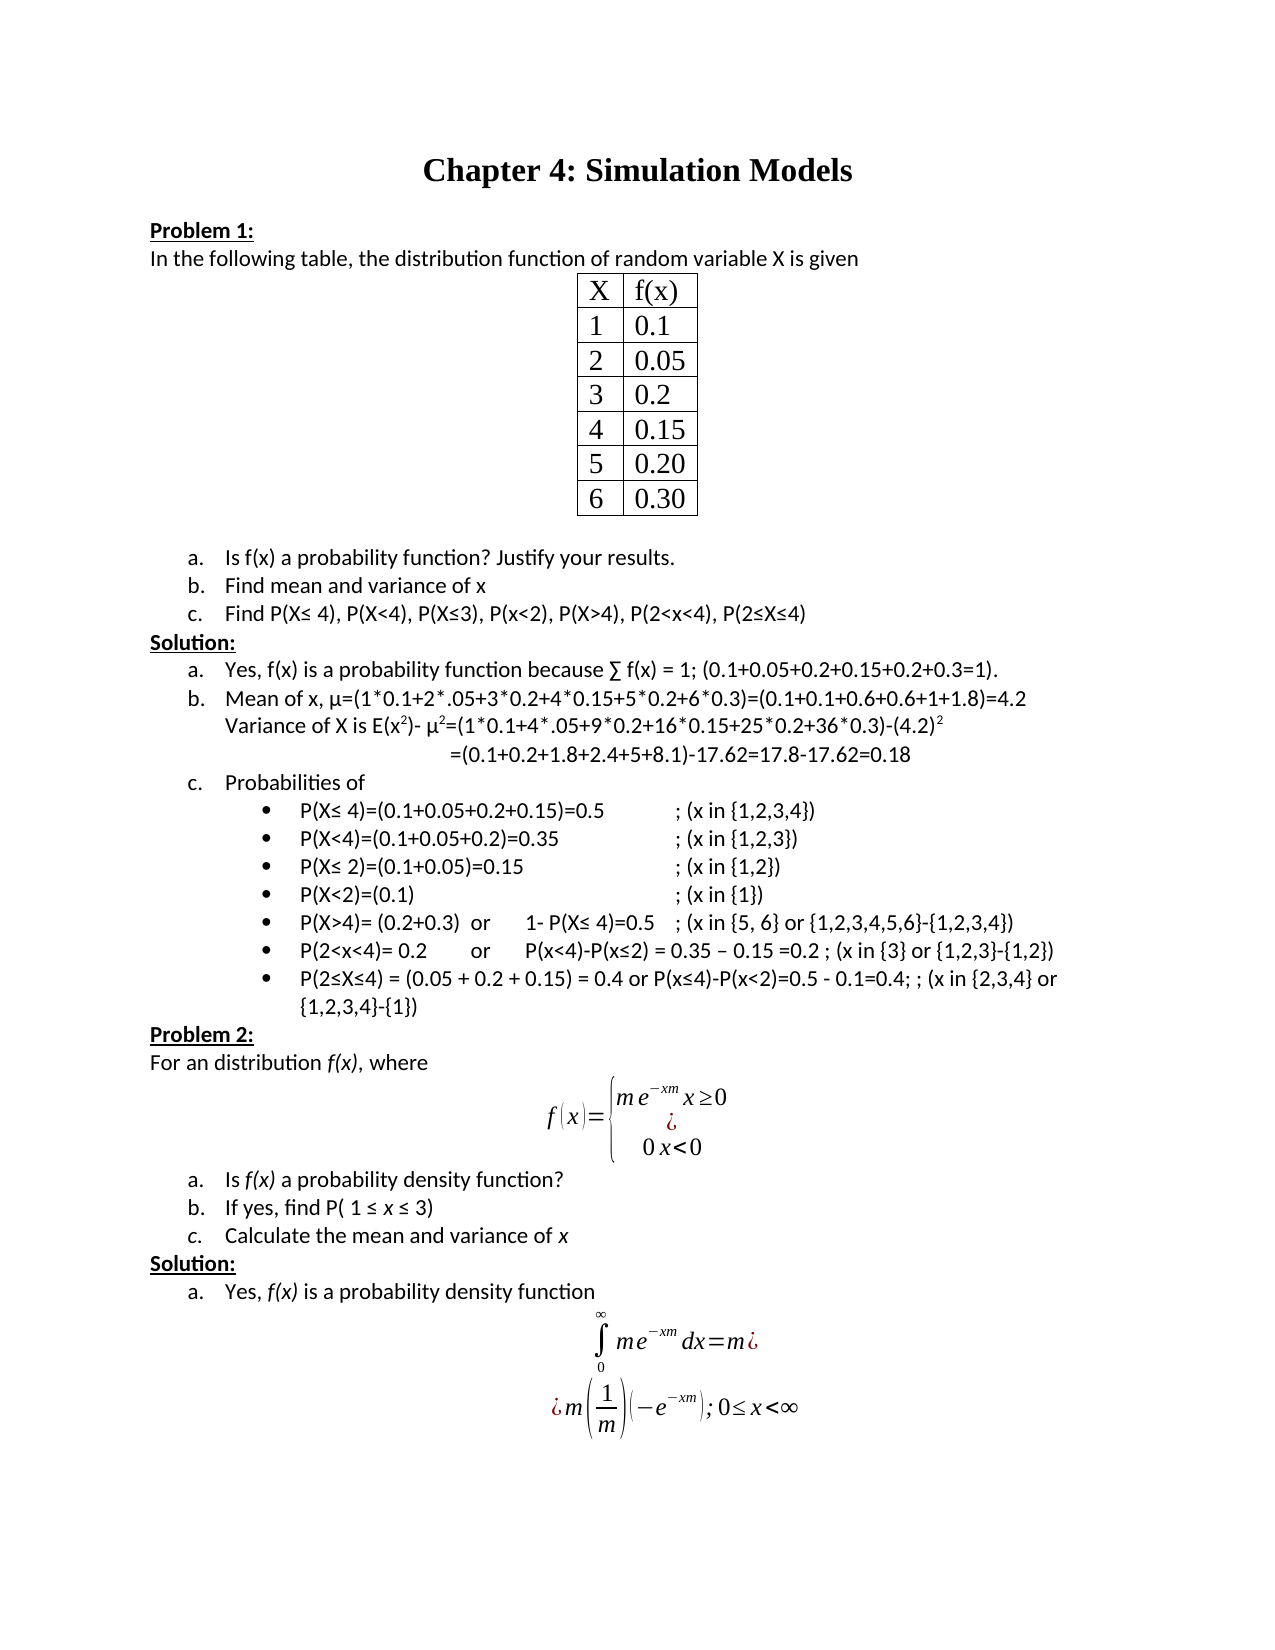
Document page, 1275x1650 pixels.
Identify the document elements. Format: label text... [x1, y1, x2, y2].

text Solution: [150, 628, 1125, 656]
list Probabilities of [187, 768, 1125, 796]
list Find mean and variance of x [187, 572, 1125, 599]
list Yes, f(x) is a probability density function [187, 1277, 1125, 1305]
list P(X>4)= (0.2+0.3) or 1- P(X≤ 4)=0.5 ; (x in {5, 6} or {1,2,3,4,5,6}-{1,2,3,4}) [262, 908, 1125, 936]
table_cell 3 [578, 377, 623, 411]
table_cell 6 [578, 481, 623, 514]
text In the following table, the distribution function of random variable X is given [150, 244, 1125, 272]
list P(X≤ 4)=(0.1+0.05+0.2+0.15)=0.5 ; (x in {1,2,3,4}) [262, 796, 1125, 824]
list Yes, f(x) is a probability function because ∑ f(x) = 1; (0.1+0.05+0.2+0.15+0.2+0.3=1). [187, 656, 1125, 684]
table_header X [578, 274, 623, 307]
table_cell 5 [578, 446, 623, 480]
text Problem 1: [150, 216, 1125, 244]
table_cell 0.30 [624, 481, 697, 514]
table_cell 0.20 [624, 446, 697, 480]
list If yes, find P( 1 ≤ x ≤ 3) [187, 1193, 1125, 1221]
list P(2<x<4)= 0.2 or P(x<4)-P(x≤2) = 0.35 – 0.15 =0.2 ; (x in {3} or {1,2,3}-{1,2}) [262, 936, 1125, 964]
table_cell 0.15 [624, 412, 697, 445]
list Calculate the mean and variance of x [187, 1221, 1125, 1249]
table_cell 1 [578, 308, 623, 342]
table_cell 4 [578, 412, 623, 445]
list Variance of X is E(x2)- μ2=(1*0.1+4*.05+9*0.2+16*0.15+25*0.2+36*0.3)-(4.2)2 [225, 712, 1125, 740]
list Is f(x) a probability function? Justify your results. [187, 543, 1125, 572]
list P(X<4)=(0.1+0.05+0.2)=0.35 ; (x in {1,2,3}) [262, 824, 1125, 852]
list =(0.1+0.2+1.8+2.4+5+8.1)-17.62=17.8-17.62=0.18 [225, 740, 1125, 768]
table_cell 0.05 [624, 343, 697, 376]
list P(X≤ 2)=(0.1+0.05)=0.15 ; (x in {1,2}) [262, 852, 1125, 880]
table_header f(x) [624, 274, 697, 307]
text Solution: [150, 1249, 1125, 1277]
text Problem 2: [150, 1020, 1125, 1048]
list P(X<2)=(0.1) ; (x in {1}) [262, 880, 1125, 908]
text Chapter 4: Simulation Models [150, 150, 1125, 188]
list Find P(X≤ 4), P(X<4), P(X≤3), P(x<2), P(X>4), P(2<x<4), P(2≤X≤4) [187, 599, 1125, 628]
table_cell 0.1 [624, 308, 697, 342]
list Mean of x, μ=(1*0.1+2*.05+3*0.2+4*0.15+5*0.2+6*0.3)=(0.1+0.1+0.6+0.6+1+1.8)=4.2 [187, 684, 1125, 712]
text For an distribution f(x), where [150, 1048, 1125, 1076]
list Is f(x) a probability density function? [187, 1165, 1125, 1193]
table_cell 2 [578, 343, 623, 376]
list P(2≤X≤4) = (0.05 + 0.2 + 0.15) = 0.4 or P(x≤4)-P(x<2)=0.5 - 0.1=0.4; ; (x in {2,3,4} or {1,2,3,4}-{1}) [262, 964, 1125, 1020]
table_cell 0.2 [624, 377, 697, 411]
